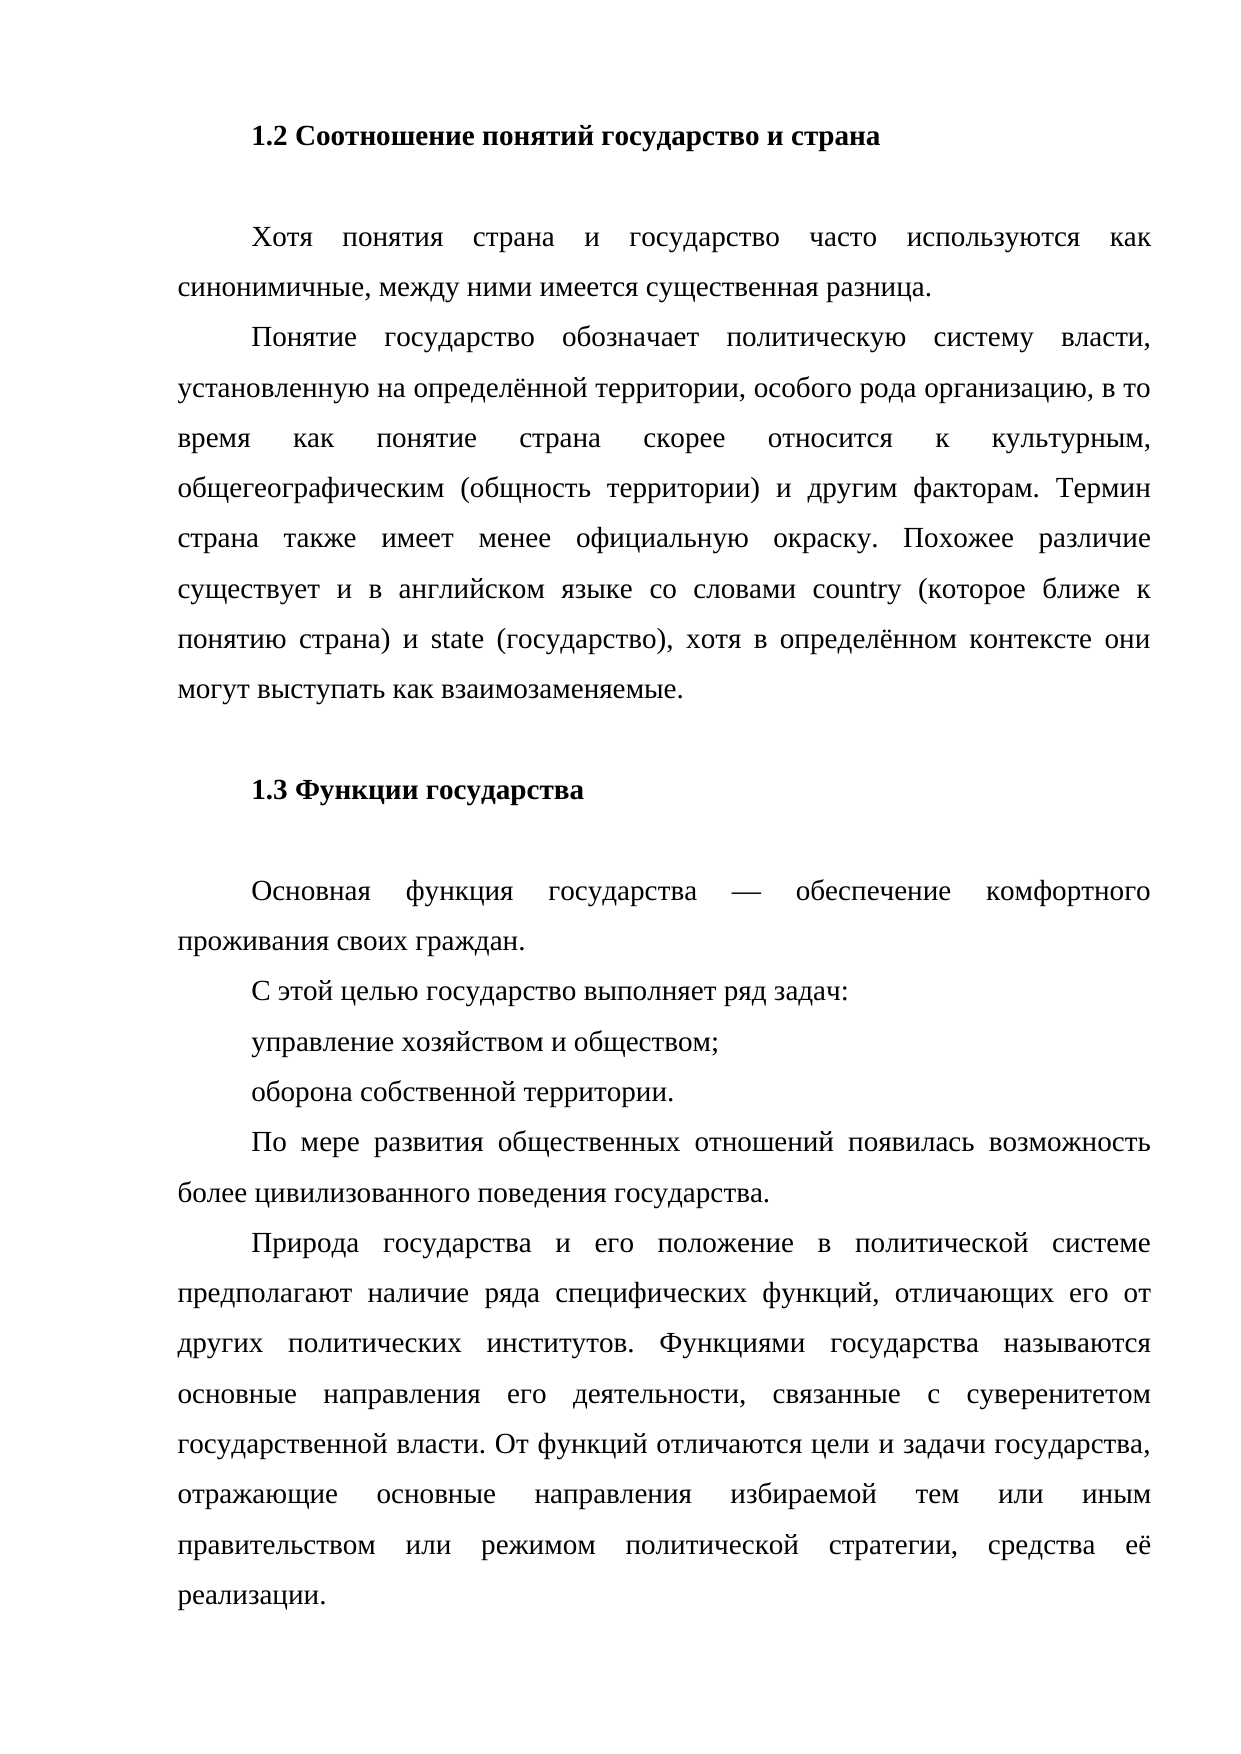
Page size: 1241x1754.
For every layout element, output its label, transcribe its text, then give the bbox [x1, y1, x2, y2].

text С этой целью государство выполняет ряд задач: [177, 973, 1152, 1007]
text Понятие государство обозначает политическую систему власти, установленную на определённой территории, особого рода организацию, в то время как понятие страна скорее относится к культурным, общегеографическим (общность территории) и другим факторам. Термин страна также имеет менее официальную окраску. Похожее различие существует и в английском языке со словами country (которое ближе к понятию страна) и state (государство), хотя в определённом контексте они могут выступать как взаимозаменяемые. [177, 319, 1152, 705]
text Природа государства и его положение в политической системе предполагают наличие ряда специфических функций, отличающих его от других политических институтов. Функциями государства называются основные направления его деятельности, связанные с суверенитетом государственной власти. От функций отличаются цели и задачи государства, отражающие основные направления избираемой тем или иным правительством или режимом политической стратегии, средства её реализации. [177, 1225, 1152, 1611]
text По мере развития общественных отношений появилась возможность более цивилизованного поведения государства. [177, 1124, 1152, 1208]
text 1.3 Функции государства [177, 772, 1152, 806]
text управление хозяйством и обществом; [177, 1024, 1152, 1057]
text Основная функция государства — обеспечение комфортного проживания своих граждан. [177, 873, 1152, 957]
text 1.2 Соотношение понятий государство и страна [177, 118, 1152, 152]
text Хотя понятия страна и государство часто используются как синонимичные, между ними имеется существенная разница. [177, 219, 1152, 303]
text оборона собственной территории. [177, 1074, 1152, 1108]
